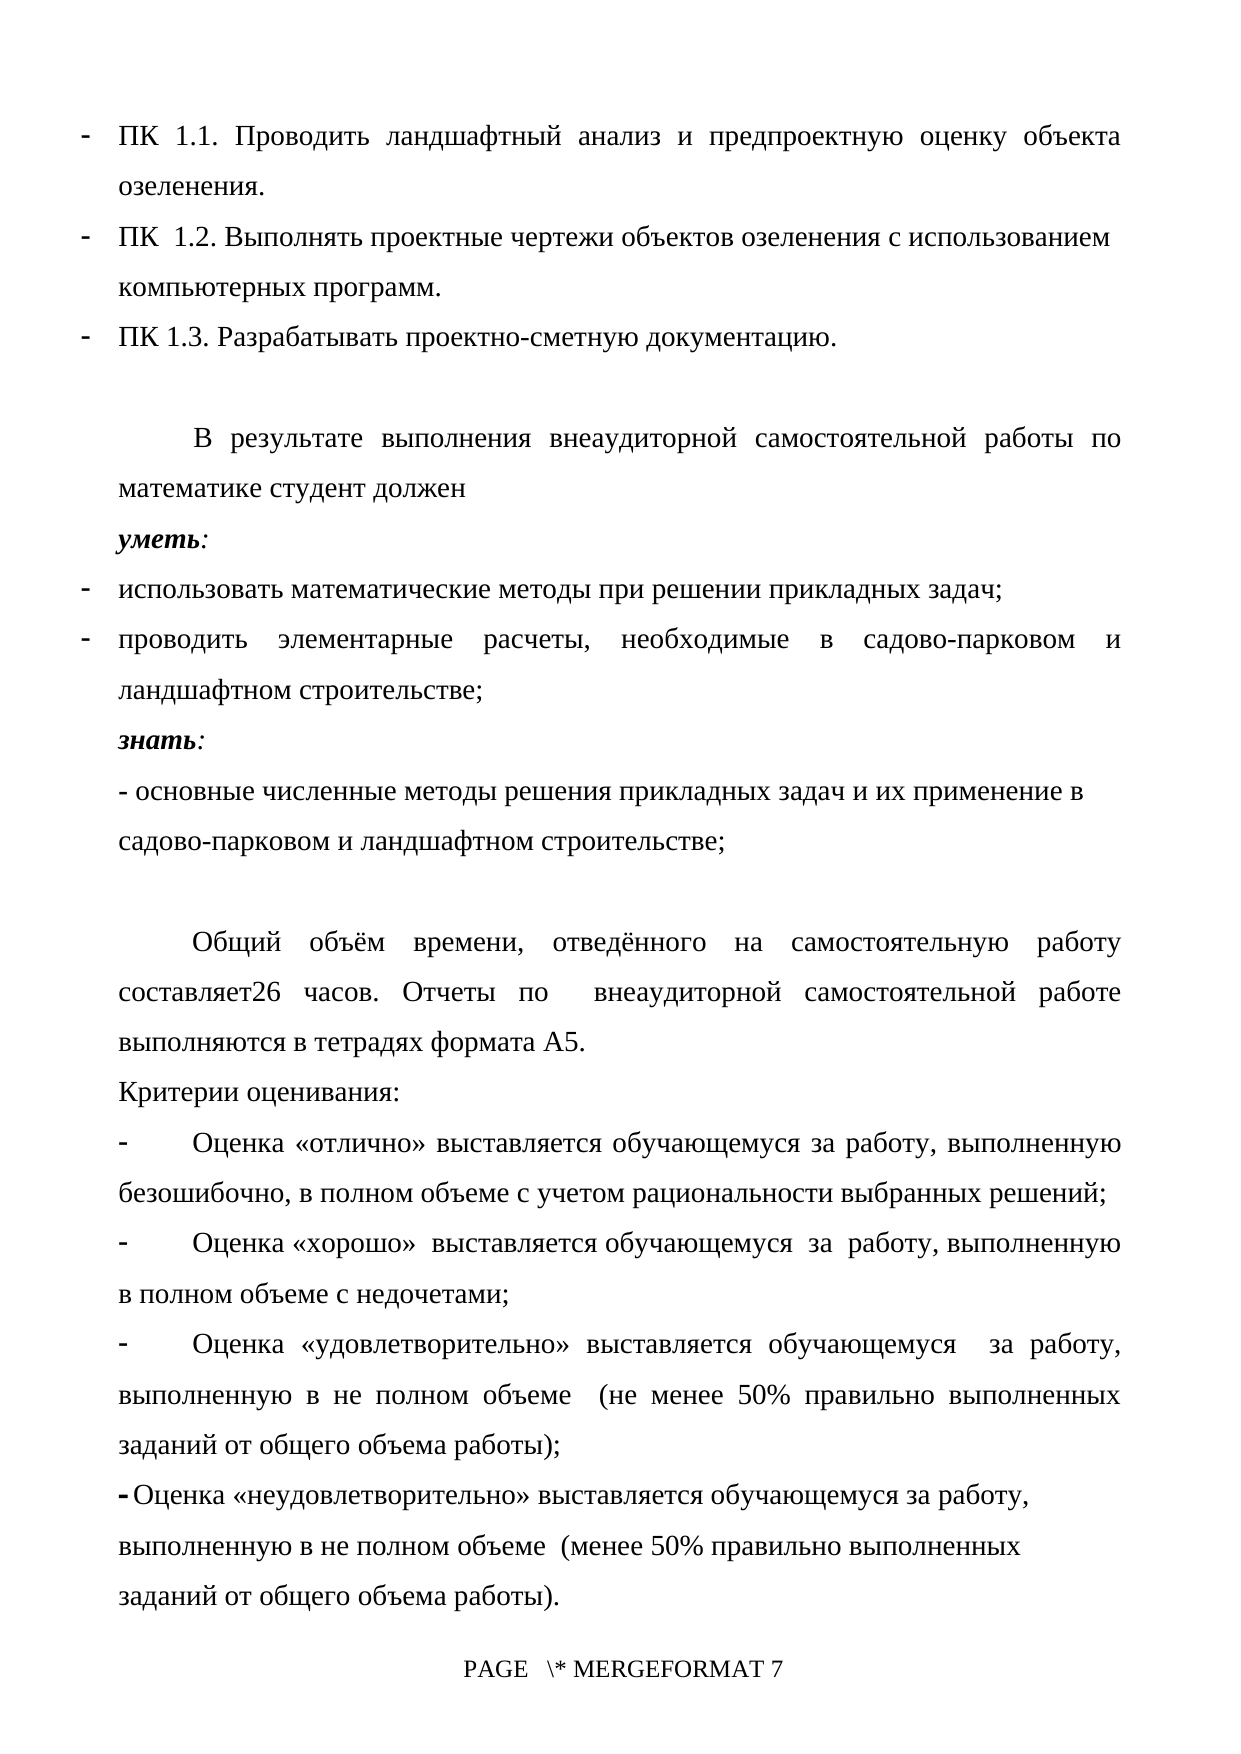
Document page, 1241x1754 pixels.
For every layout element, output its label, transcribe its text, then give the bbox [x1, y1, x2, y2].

text - основные численные методы решения прикладных задач и их применение в [118, 773, 1122, 806]
text знать: [118, 722, 1122, 756]
list ПК 1.3. Разрабатывать проектно-сметную документацию. [81, 319, 1122, 353]
list Оценка «отлично» выставляется обучающемуся за работу, выполненную безошибочно, в полном объеме с учетом рациональности выбранных решений; [118, 1125, 1122, 1209]
list Оценка «хорошо» выставляется обучающемуся за работу, выполненную в полном объеме с недочетами; [118, 1226, 1122, 1309]
list проводить элементарные расчеты, необходимые в садово-парковом и ландшафтном строительстве; [81, 622, 1122, 706]
list использовать математические методы при решении прикладных задач; [81, 571, 1122, 605]
list Критерии оценивания: [118, 1074, 1122, 1108]
list Оценка «неудовлетворительно» выставляется обучающемуся за работу, выполненную в не полном объеме (менее 50% правильно выполненных заданий от общего объема работы). [118, 1477, 1122, 1612]
text В результате выполнения внеаудиторной самостоятельной работы по математике студент должен [118, 420, 1122, 504]
text уметь: [118, 521, 1122, 554]
text садово-парковом и ландшафтном строительстве; [118, 823, 1122, 857]
text Общий объём времени, отведённого на самостоятельную работу составляет26 часов. Отчеты по внеаудиторной самостоятельной работе выполняются в тетрадях формата А5. [118, 924, 1122, 1058]
list Оценка «удовлетворительно» выставляется обучающемуся за работу, выполненную в не полном объеме (не менее 50% правильно выполненных заданий от общего объема работы); [118, 1326, 1122, 1461]
list ПК 1.1. Проводить ландшафтный анализ и предпроектную оценку объекта озеленения. [81, 118, 1122, 202]
list ПК 1.2. Выполнять проектные чертежи объектов озеленения с использованием компьютерных программ. [81, 219, 1122, 303]
